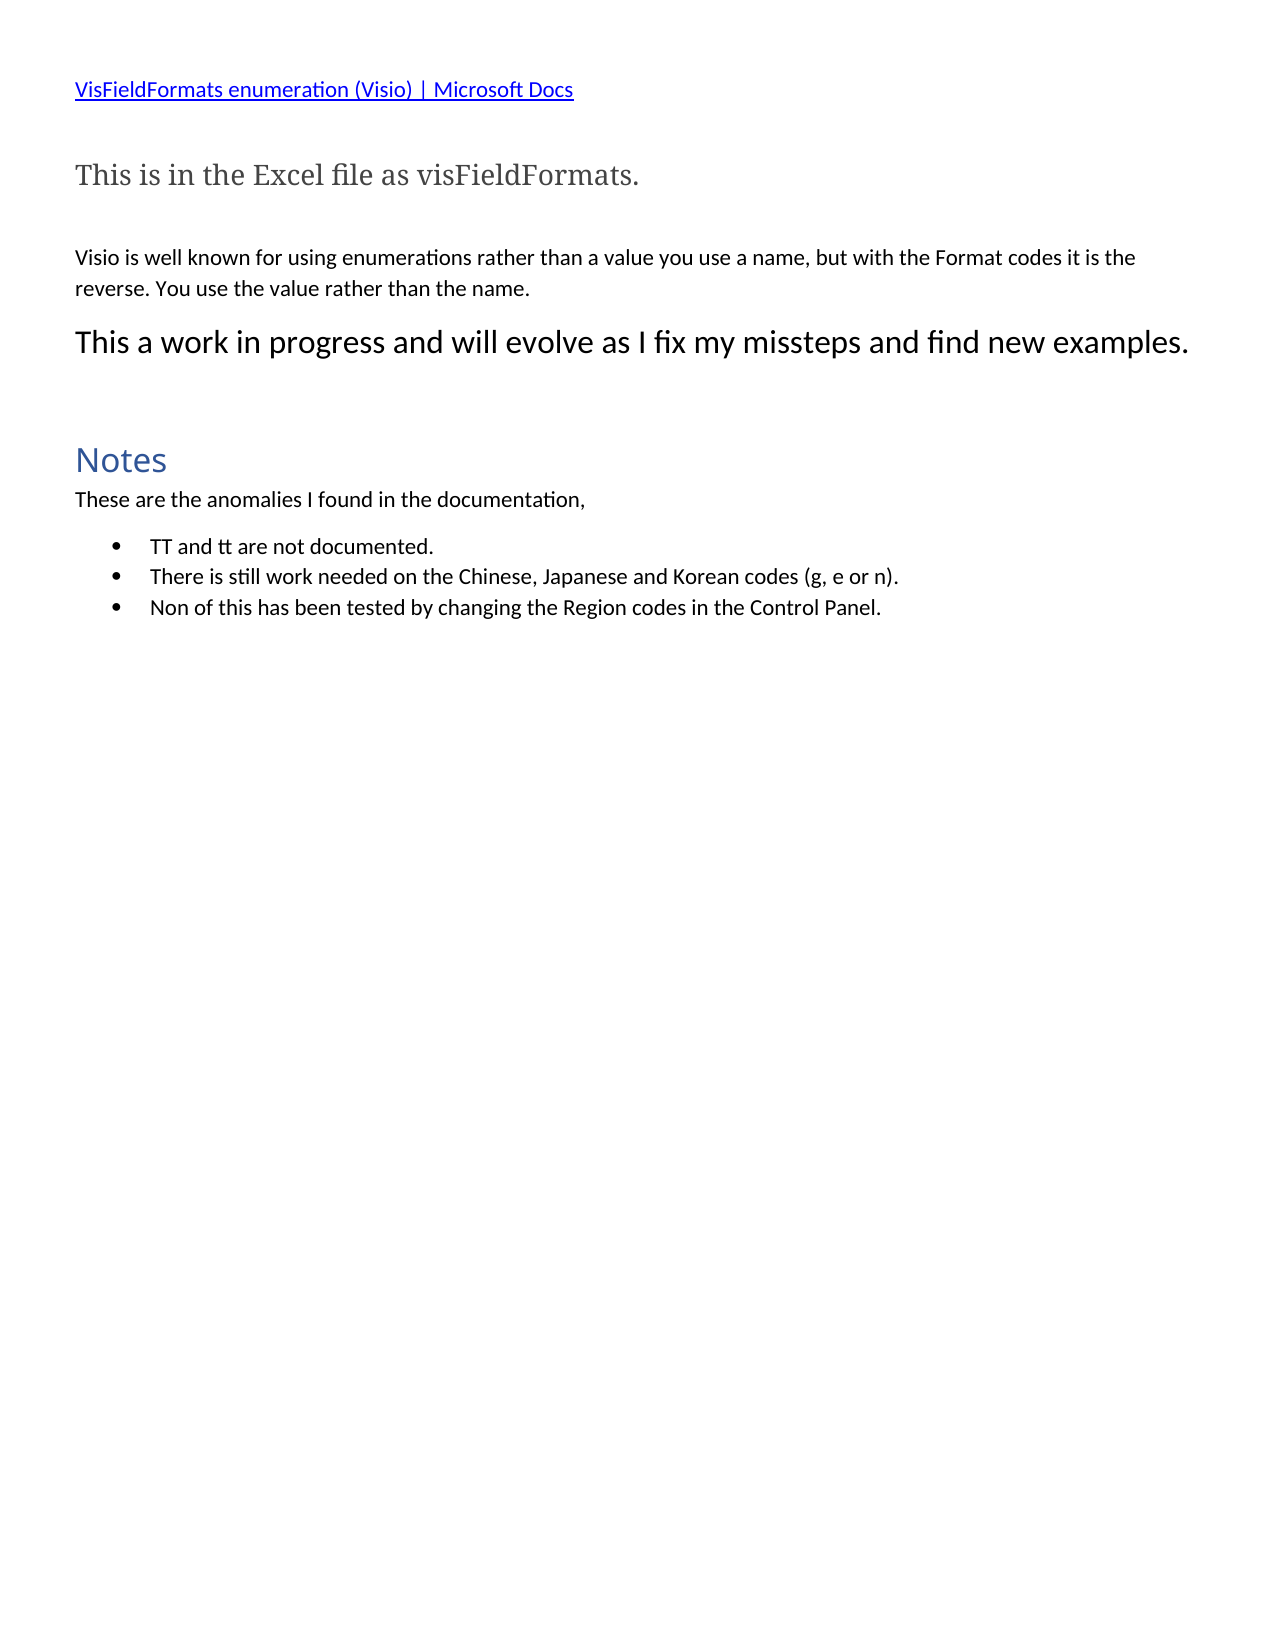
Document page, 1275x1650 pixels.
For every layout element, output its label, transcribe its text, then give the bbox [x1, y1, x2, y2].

list Non of this has been tested by changing the Region codes in the Control Panel. [112, 593, 1200, 621]
list There is still work needed on the Chinese, Japanese and Korean codes (g, e or n). [112, 562, 1200, 591]
text VisFieldFormats enumeration (Visio) | Microsoft Docs [75, 75, 1200, 103]
text Visio is well known for using enumerations rather than a value you use a name, but with the Format codes it is the reverse. You use the value rather than the name. [75, 243, 1200, 302]
text This a work in progress and will evolve as I fix my missteps and find new examples. [75, 321, 1200, 361]
list TT and tt are not documented. [112, 532, 1200, 560]
text This is in the Excel file as visFieldFormats. [75, 155, 1200, 193]
text These are the anomalies I found in the documentation, [75, 485, 1200, 513]
subtitle Notes [75, 436, 1200, 482]
